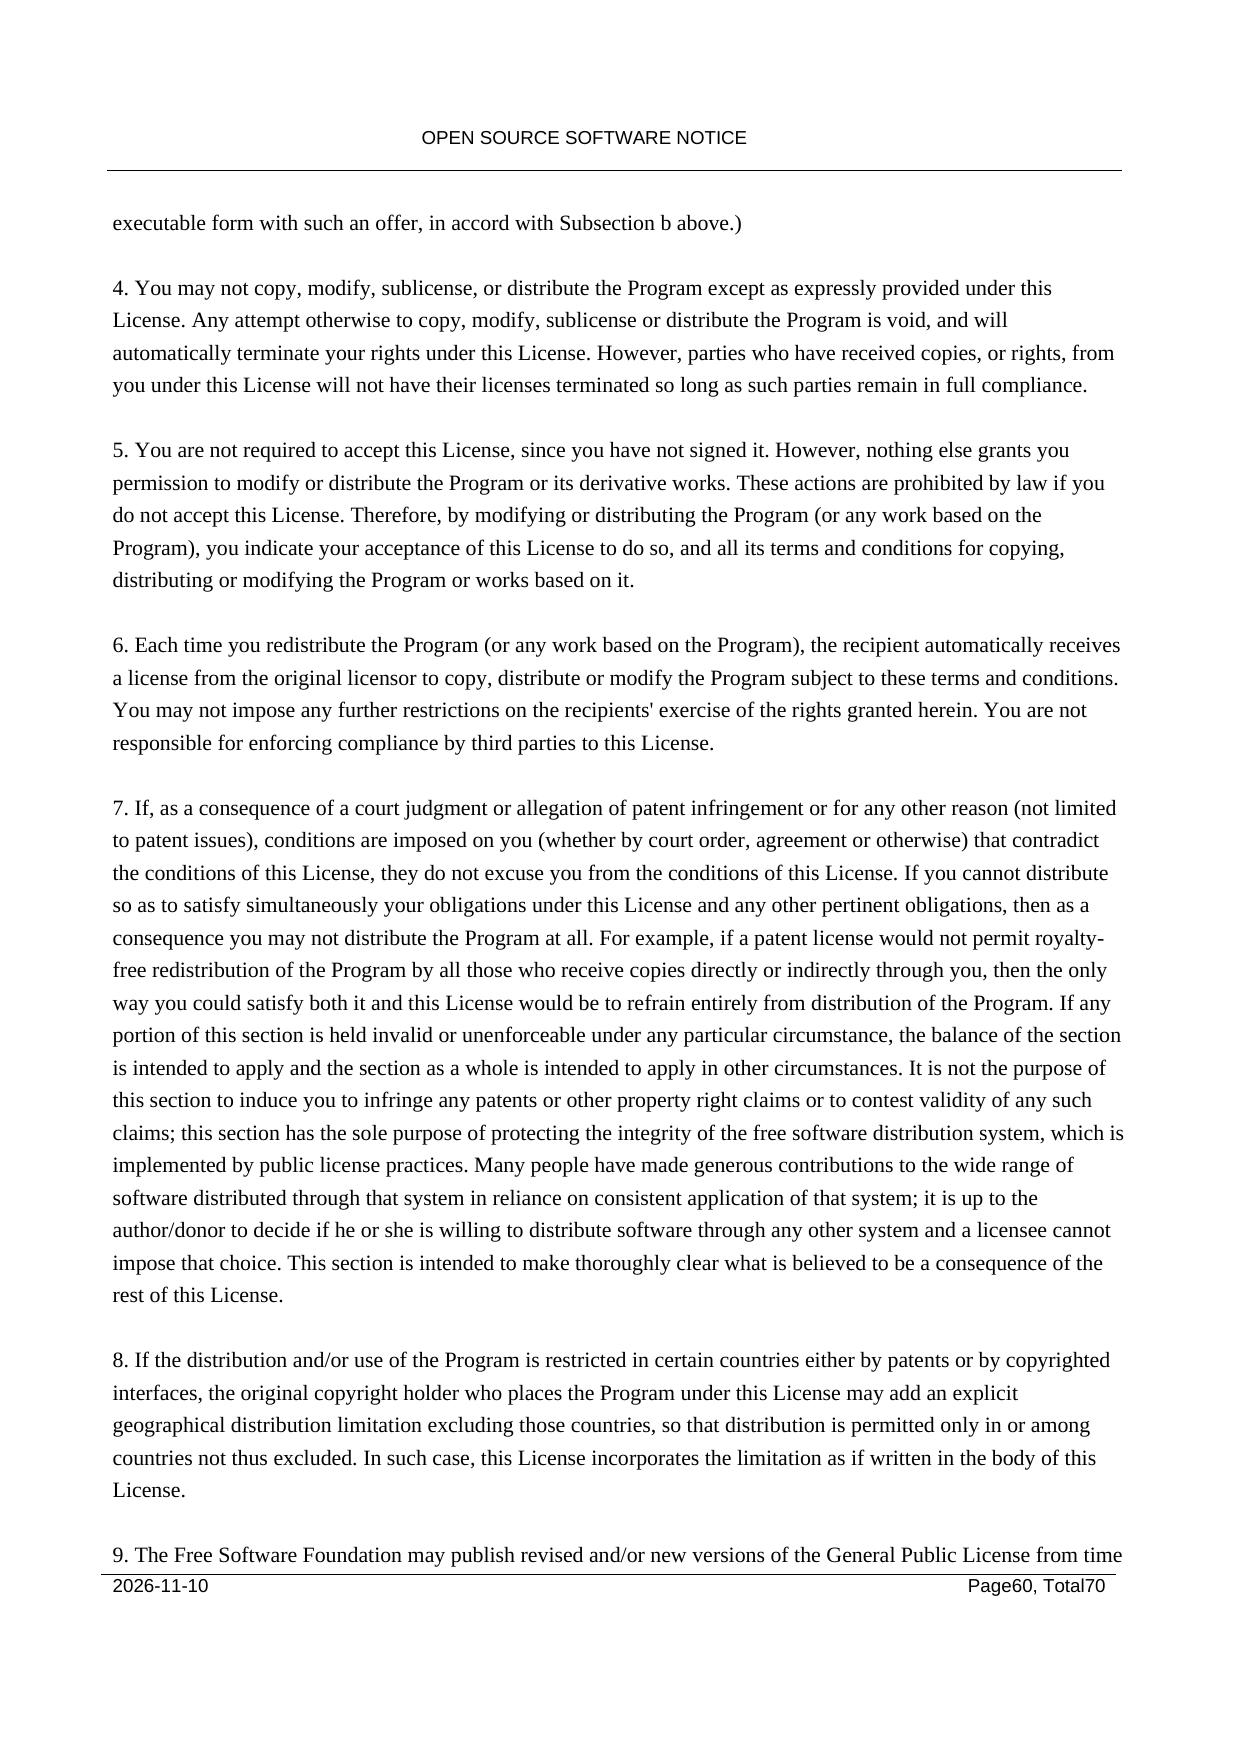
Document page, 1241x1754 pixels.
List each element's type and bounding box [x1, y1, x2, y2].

text [112, 206, 1128, 1571]
